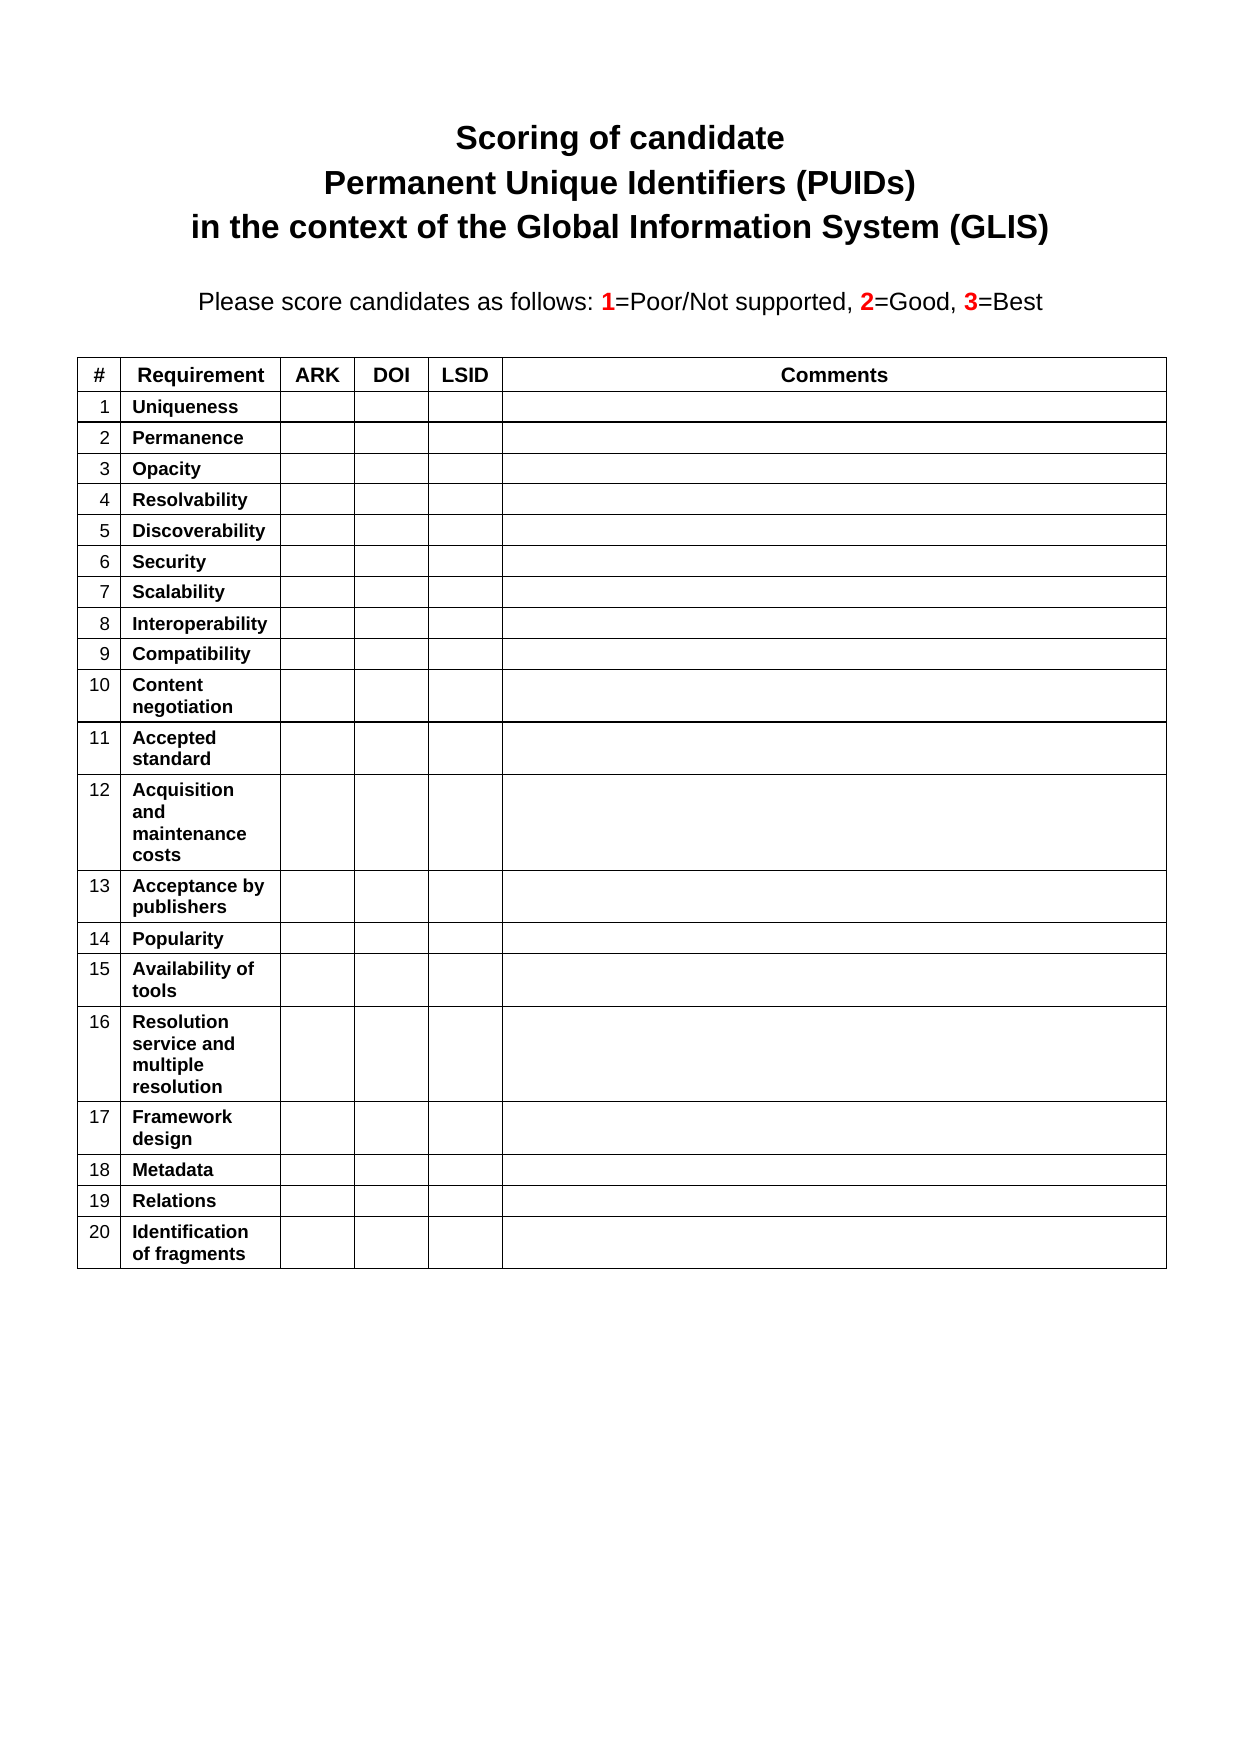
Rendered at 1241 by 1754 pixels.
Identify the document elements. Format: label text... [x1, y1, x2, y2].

table_cell [355, 1186, 428, 1216]
table_cell Acceptance by publishers [121, 871, 280, 922]
table_cell [355, 608, 428, 638]
text Permanent Unique Identifiers (PUIDs) [89, 163, 1152, 201]
table_cell [355, 670, 428, 721]
table_cell [355, 923, 428, 953]
table_cell [355, 1155, 428, 1184]
table_cell 1 [78, 392, 120, 421]
table_cell [281, 670, 354, 721]
table_cell [281, 1007, 354, 1101]
table_cell [503, 423, 1166, 452]
table_cell Resolvability [121, 484, 280, 514]
table_cell [281, 423, 354, 452]
table_cell [503, 954, 1166, 1006]
table_cell Availability of tools [121, 954, 280, 1006]
table_cell 18 [78, 1155, 120, 1184]
table_cell 15 [78, 954, 120, 1006]
table_cell 20 [78, 1217, 120, 1268]
table_cell [355, 639, 428, 669]
table_cell [503, 1155, 1166, 1184]
table_cell [429, 546, 502, 576]
table_cell Permanence [121, 423, 280, 452]
table_cell [281, 1155, 354, 1184]
text Please score candidates as follows: 1=Poor/Not supported, 2=Good, 3=Best [89, 287, 1152, 316]
table_cell [429, 775, 502, 869]
table_cell [429, 608, 502, 638]
table_header ARK [281, 358, 354, 391]
table_cell [355, 775, 428, 869]
table_cell [503, 546, 1166, 576]
table_cell Content negotiation [121, 670, 280, 721]
table_header # [78, 358, 120, 391]
table_cell Uniqueness [121, 392, 280, 421]
table_cell [355, 954, 428, 1006]
table_cell [355, 515, 428, 545]
table_cell 8 [78, 608, 120, 638]
table_cell 5 [78, 515, 120, 545]
table_cell [281, 577, 354, 607]
table_cell [281, 484, 354, 514]
table_cell 12 [78, 775, 120, 869]
table_cell [355, 871, 428, 922]
table_cell [281, 775, 354, 869]
table_cell [281, 1217, 354, 1268]
table_cell [429, 423, 502, 452]
table_cell Framework design [121, 1102, 280, 1154]
table_cell 10 [78, 670, 120, 721]
table_cell Resolution service and multiple resolution [121, 1007, 280, 1101]
text in the context of the Global Information System (GLIS) [89, 207, 1152, 246]
table_cell [503, 670, 1166, 721]
table_cell 11 [78, 723, 120, 774]
table_cell [503, 608, 1166, 638]
table_cell [281, 515, 354, 545]
table_cell Identification of fragments [121, 1217, 280, 1268]
table_cell Scalability [121, 577, 280, 607]
table_cell [503, 454, 1166, 483]
table_cell [503, 723, 1166, 774]
table_cell [503, 1102, 1166, 1154]
table_cell [503, 577, 1166, 607]
table_cell [429, 577, 502, 607]
table_cell [429, 392, 502, 421]
table_cell [503, 515, 1166, 545]
table_cell Popularity [121, 923, 280, 953]
table_cell [355, 546, 428, 576]
table_cell Accepted standard [121, 723, 280, 774]
table_cell [355, 1217, 428, 1268]
table_cell [355, 1007, 428, 1101]
table_cell Compatibility [121, 639, 280, 669]
table_cell 16 [78, 1007, 120, 1101]
table_cell 2 [78, 423, 120, 452]
table_cell 3 [78, 454, 120, 483]
table_cell [281, 639, 354, 669]
table_cell Relations [121, 1186, 280, 1216]
table_cell [429, 954, 502, 1006]
table_cell [281, 608, 354, 638]
table_cell 14 [78, 923, 120, 953]
table_cell [281, 871, 354, 922]
table_cell [355, 577, 428, 607]
table_cell [503, 1186, 1166, 1216]
table_cell [281, 923, 354, 953]
table_cell [503, 1007, 1166, 1101]
table_cell [503, 392, 1166, 421]
table_cell 19 [78, 1186, 120, 1216]
table_cell Discoverability [121, 515, 280, 545]
table_header Requirement [121, 358, 280, 391]
table_cell [355, 1102, 428, 1154]
table_cell [503, 1217, 1166, 1268]
table_cell [429, 923, 502, 953]
table_cell 4 [78, 484, 120, 514]
table_cell Interoperability [121, 608, 280, 638]
table_cell [503, 871, 1166, 922]
table_cell [429, 1102, 502, 1154]
table_cell [429, 639, 502, 669]
table_cell 17 [78, 1102, 120, 1154]
table_cell [355, 484, 428, 514]
table_cell [281, 392, 354, 421]
table_cell [355, 423, 428, 452]
table_cell [429, 484, 502, 514]
table_cell 9 [78, 639, 120, 669]
table_cell [355, 454, 428, 483]
table_cell Security [121, 546, 280, 576]
table_cell [281, 723, 354, 774]
table_cell [281, 454, 354, 483]
table_cell [429, 454, 502, 483]
table_header Comments [503, 358, 1166, 391]
table_cell [429, 1186, 502, 1216]
table_cell 7 [78, 577, 120, 607]
table_cell Metadata [121, 1155, 280, 1184]
table_cell [429, 871, 502, 922]
table_cell 13 [78, 871, 120, 922]
table_cell [429, 1217, 502, 1268]
table_cell [355, 392, 428, 421]
table_cell 6 [78, 546, 120, 576]
table_cell [355, 723, 428, 774]
table_cell [281, 1102, 354, 1154]
table_cell [429, 670, 502, 721]
table_header LSID [429, 358, 502, 391]
table_cell [281, 1186, 354, 1216]
table_cell [429, 723, 502, 774]
table_cell [429, 1007, 502, 1101]
text Scoring of candidate [89, 118, 1152, 157]
table_cell [281, 954, 354, 1006]
table_header DOI [355, 358, 428, 391]
table_cell Opacity [121, 454, 280, 483]
table_cell [503, 923, 1166, 953]
table_cell Acquisition and maintenance costs [121, 775, 280, 869]
table_cell [503, 484, 1166, 514]
table_cell [281, 546, 354, 576]
table_cell [503, 639, 1166, 669]
table_cell [429, 1155, 502, 1184]
table_cell [429, 515, 502, 545]
table_cell [503, 775, 1166, 869]
